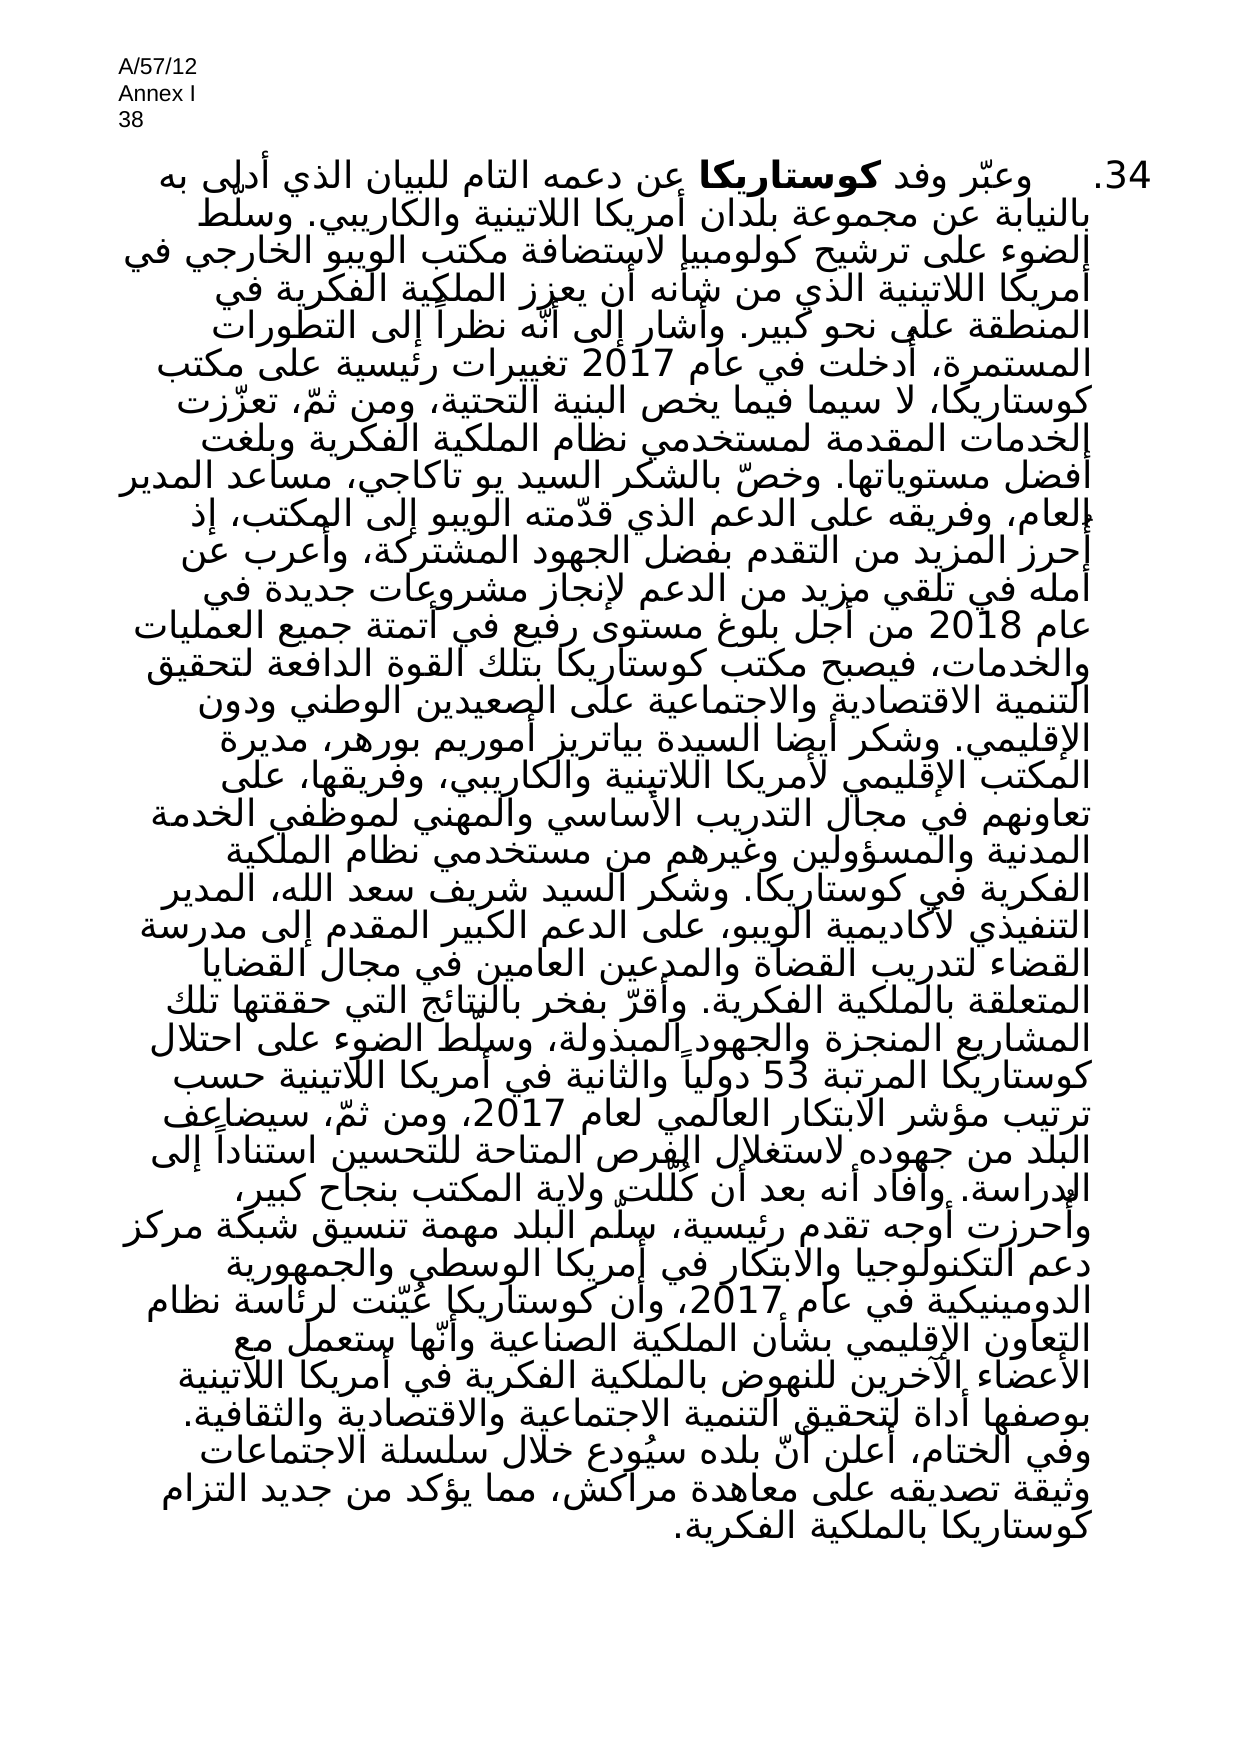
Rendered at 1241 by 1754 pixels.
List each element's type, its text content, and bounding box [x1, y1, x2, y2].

text وعبّر وفد كوستاريكا عن دعمه التام للبيان الذي أدلى به بالنيابة عن مجموعة بلدان أمريكا اللاتينية والكاريبي. وسلّط الضوء على ترشيح كولومبيا لاستضافة مكتب الويبو الخارجي في أمريكا اللاتينية الذي من شأنه أن يعزز الملكية الفكرية في المنطقة على نحو كبير. وأشار إلى أنّه نظراً إلى التطورات المستمرة، أُدخلت في عام 2017 تغييرات رئيسية على مكتب كوستاريكا، لا سيما فيما يخص البنية التحتية، ومن ثمّ، تعزّزت الخدمات المقدمة لمستخدمي نظام الملكية الفكرية وبلغت أفضل مستوياتها. وخصّ بالشكر السيد يو تاكاجي، مساعد المدير العام، وفريقه على الدعم الذي قدّمته الويبو إلى المكتب، إذ أُحرز المزيد من التقدم بفضل الجهود المشتركة، وأعرب عن أمله في تلقي مزيد من الدعم لإنجاز مشروعات جديدة في عام 2018 من أجل بلوغ مستوى رفيع في أتمتة جميع العمليات والخدمات، فيصبح مكتب كوستاريكا بتلك القوة الدافعة لتحقيق التنمية الاقتصادية والاجتماعية على الصعيدين الوطني ودون الإقليمي. وشكر أيضا السيدة بياتريز أموريم بورهر، مديرة المكتب الإقليمي لأمريكا اللاتينية والكاريبي، وفريقها، على تعاونهم في مجال التدريب الأساسي والمهني لموظفي الخدمة المدنية والمسؤولين وغيرهم من مستخدمي نظام الملكية الفكرية في كوستاريكا. وشكر السيد شريف سعد الله، المدير التنفيذي لأكاديمية الويبو، على الدعم الكبير المقدم إلى مدرسة القضاء لتدريب القضاة والمدعين العامين في مجال القضايا المتعلقة بالملكية الفكرية. وأقرّ بفخر بالنتائج التي حققتها تلك المشاريع المنجزة والجهود المبذولة، وسلّط الضوء على احتلال كوستاريكا المرتبة 53 دولياً والثانية في أمريكا اللاتينية حسب ترتيب مؤشر الابتكار العالمي لعام 2017، ومن ثمّ، سيضاعف البلد من جهوده لاستغلال الفرص المتاحة للتحسين استناداً إلى الدراسة. وأفاد أنه بعد أن كُلّلت ولاية المكتب بنجاح كبير، وأُحرزت أوجه تقدم رئيسية، سلّم البلد مهمة تنسيق شبكة مركز دعم التكنولوجيا والابتكار في أمريكا الوسطى والجمهورية الدومينيكية في عام 2017، وأن كوستاريكا عُيّنت لرئاسة نظام التعاون الإقليمي بشأن الملكية الصناعية وأنّها ستعمل مع الأعضاء الآخرين للنهوض بالملكية الفكرية في أمريكا اللاتينية بوصفها أداة لتحقيق التنمية الاجتماعية والاقتصادية والثقافية. وفي الختام، أعلن أنّ بلده سيُودع خلال سلسلة الاجتماعات وثيقة تصديقه على معاهدة مراكش، مما يؤكد من جديد التزام كوستاريكا بالملكية الفكرية. [118, 158, 1092, 1546]
